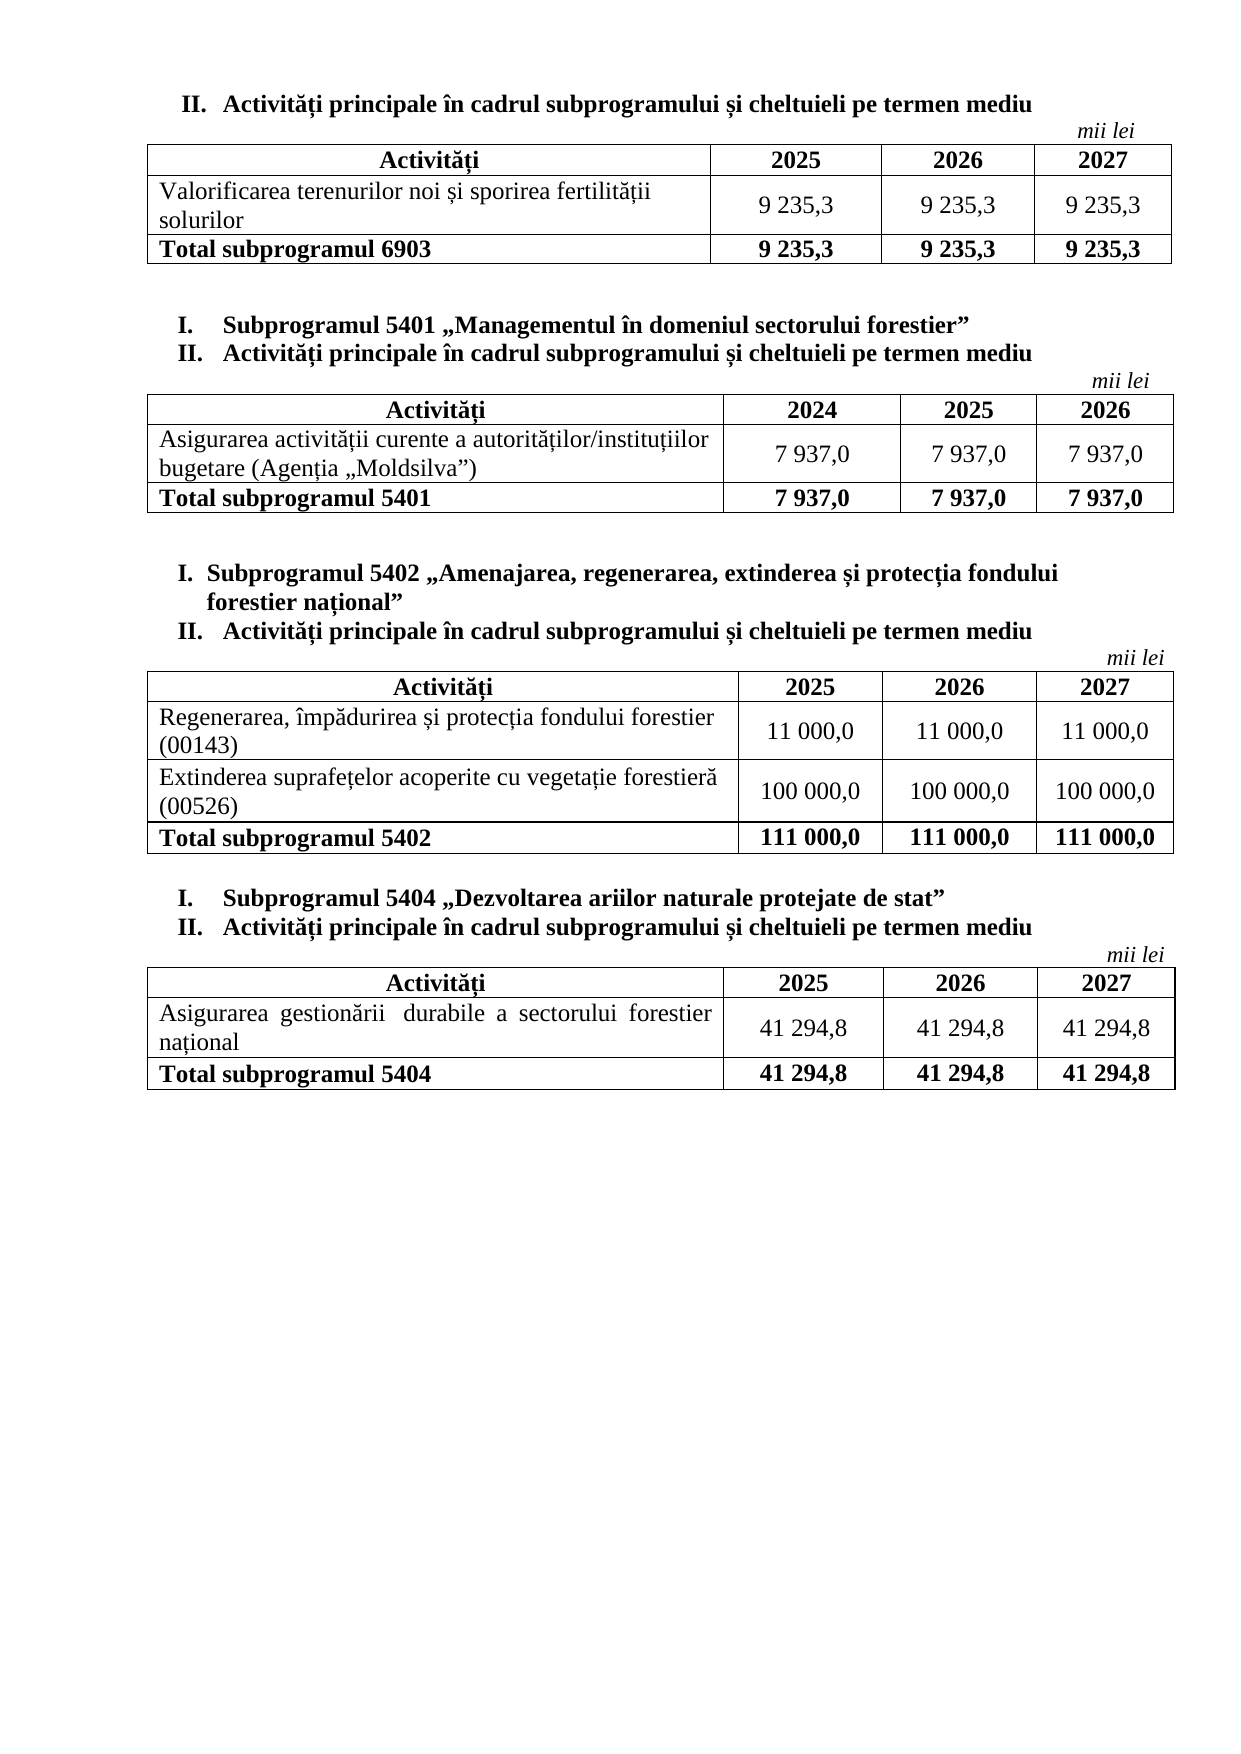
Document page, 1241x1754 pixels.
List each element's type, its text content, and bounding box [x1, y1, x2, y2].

table_cell 111 000,0 [883, 823, 1036, 853]
table_header 2025 [739, 672, 882, 701]
table_cell Extinderea suprafețelor acoperite cu vegetație forestieră (00526) [148, 760, 738, 821]
text mii lei [148, 941, 1167, 967]
table_cell 41 294,8 [884, 1058, 1037, 1088]
table_cell Total subprogramul 6903 [148, 235, 710, 263]
table_cell 9 235,3 [882, 235, 1034, 263]
table_header Activități [148, 968, 723, 997]
table_cell 111 000,0 [1037, 823, 1173, 853]
table_cell 9 235,3 [882, 176, 1034, 233]
table_header Activități [148, 145, 710, 175]
text II. Activități principale în cadrul subprogramului și cheltuieli pe termen mediu [177, 912, 1137, 941]
table_header Activități [148, 395, 723, 423]
table_header 2026 [883, 672, 1036, 701]
table_cell 9 235,3 [711, 176, 881, 233]
table_cell 41 294,8 [1038, 998, 1174, 1057]
text II. Activități principale în cadrul subprogramului și cheltuieli pe termen mediu [177, 338, 1137, 367]
table_header 2027 [1038, 968, 1174, 997]
table_header 2027 [1035, 145, 1171, 175]
list Activități principale în cadrul subprogramului și cheltuieli pe termen mediu [207, 89, 1137, 117]
table_header 2025 [724, 968, 883, 997]
table_cell Valorificarea terenurilor noi și sporirea fertilității solurilor [148, 176, 710, 233]
table_cell 11 000,0 [739, 702, 882, 759]
table_header 2026 [884, 968, 1037, 997]
text mii lei [132, 117, 1137, 144]
table_header 2026 [1037, 395, 1173, 423]
table_cell 111 000,0 [739, 823, 882, 853]
text I. Subprogramul 5404 „Dezvoltarea ariilor naturale protejate de stat” [177, 883, 1137, 912]
text mii lei [148, 644, 1167, 671]
table_cell 41 294,8 [724, 998, 883, 1057]
table_cell 100 000,0 [883, 760, 1036, 821]
table_cell 9 235,3 [711, 235, 881, 263]
table_cell Total subprogramul 5401 [148, 483, 723, 512]
table_cell 41 294,8 [884, 998, 1037, 1057]
table_cell Total subprogramul 5402 [148, 823, 738, 853]
table_header 2027 [1037, 672, 1173, 701]
table_cell 7 937,0 [901, 425, 1036, 482]
table_cell Total subprogramul 5404 [148, 1058, 723, 1088]
table_cell 11 000,0 [883, 702, 1036, 759]
table_cell Asigurarea activității curente a autorităților/instituțiilor bugetare (Agenția „Moldsilva”) [148, 425, 723, 482]
table_cell 7 937,0 [724, 425, 900, 482]
table_cell 9 235,3 [1035, 235, 1171, 263]
table_header 2026 [882, 145, 1034, 175]
text mii lei [148, 367, 1152, 394]
table_header Activități [148, 672, 738, 701]
text II. Activități principale în cadrul subprogramului și cheltuieli pe termen mediu [148, 616, 1137, 644]
table_cell 7 937,0 [724, 483, 900, 512]
table_cell 7 937,0 [1037, 425, 1173, 482]
text I. Subprogramul 5401 „Managementul în domeniul sectorului forestier” [177, 310, 1137, 338]
table_header 2025 [901, 395, 1036, 423]
table_cell 41 294,8 [724, 1058, 883, 1088]
table_cell 41 294,8 [1038, 1058, 1174, 1088]
table_cell 11 000,0 [1037, 702, 1173, 759]
table_cell 100 000,0 [1037, 760, 1173, 821]
text I. Subprogramul 5402 „Amenajarea, regenerarea, extinderea și protecția fondului forestier național” [177, 558, 1137, 616]
table_header 2024 [724, 395, 900, 423]
table_cell 9 235,3 [1035, 176, 1171, 233]
table_cell Regenerarea, împădurirea și protecția fondului forestier (00143) [148, 702, 738, 759]
table_cell Asigurarea gestionării durabile a sectorului forestier național [148, 998, 723, 1057]
table_cell 7 937,0 [901, 483, 1036, 512]
table_cell 100 000,0 [739, 760, 882, 821]
table_header 2025 [711, 145, 881, 175]
table_cell 7 937,0 [1037, 483, 1173, 512]
